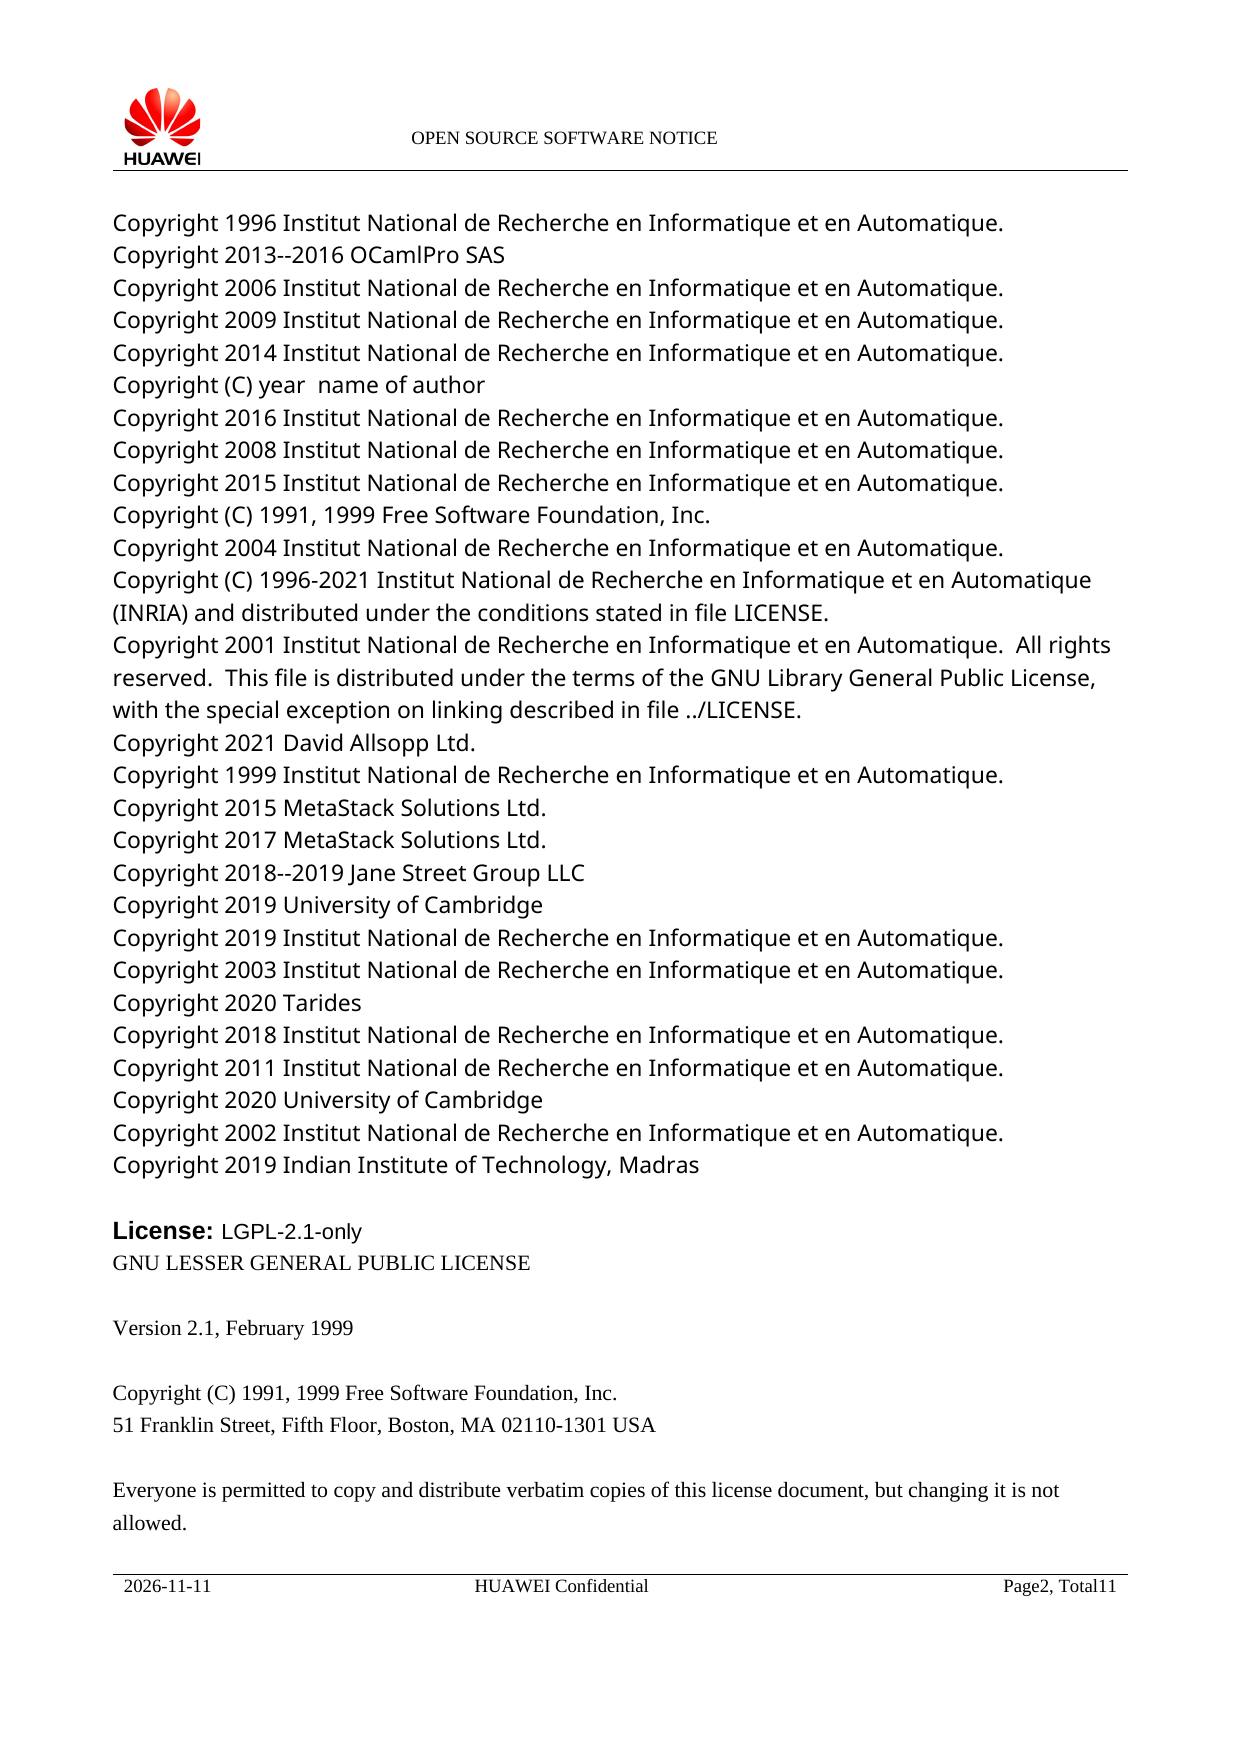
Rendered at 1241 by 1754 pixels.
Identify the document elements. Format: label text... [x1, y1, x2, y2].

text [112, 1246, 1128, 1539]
text License: LGPL-2.1-only [112, 1214, 1128, 1246]
picture [124, 88, 201, 165]
